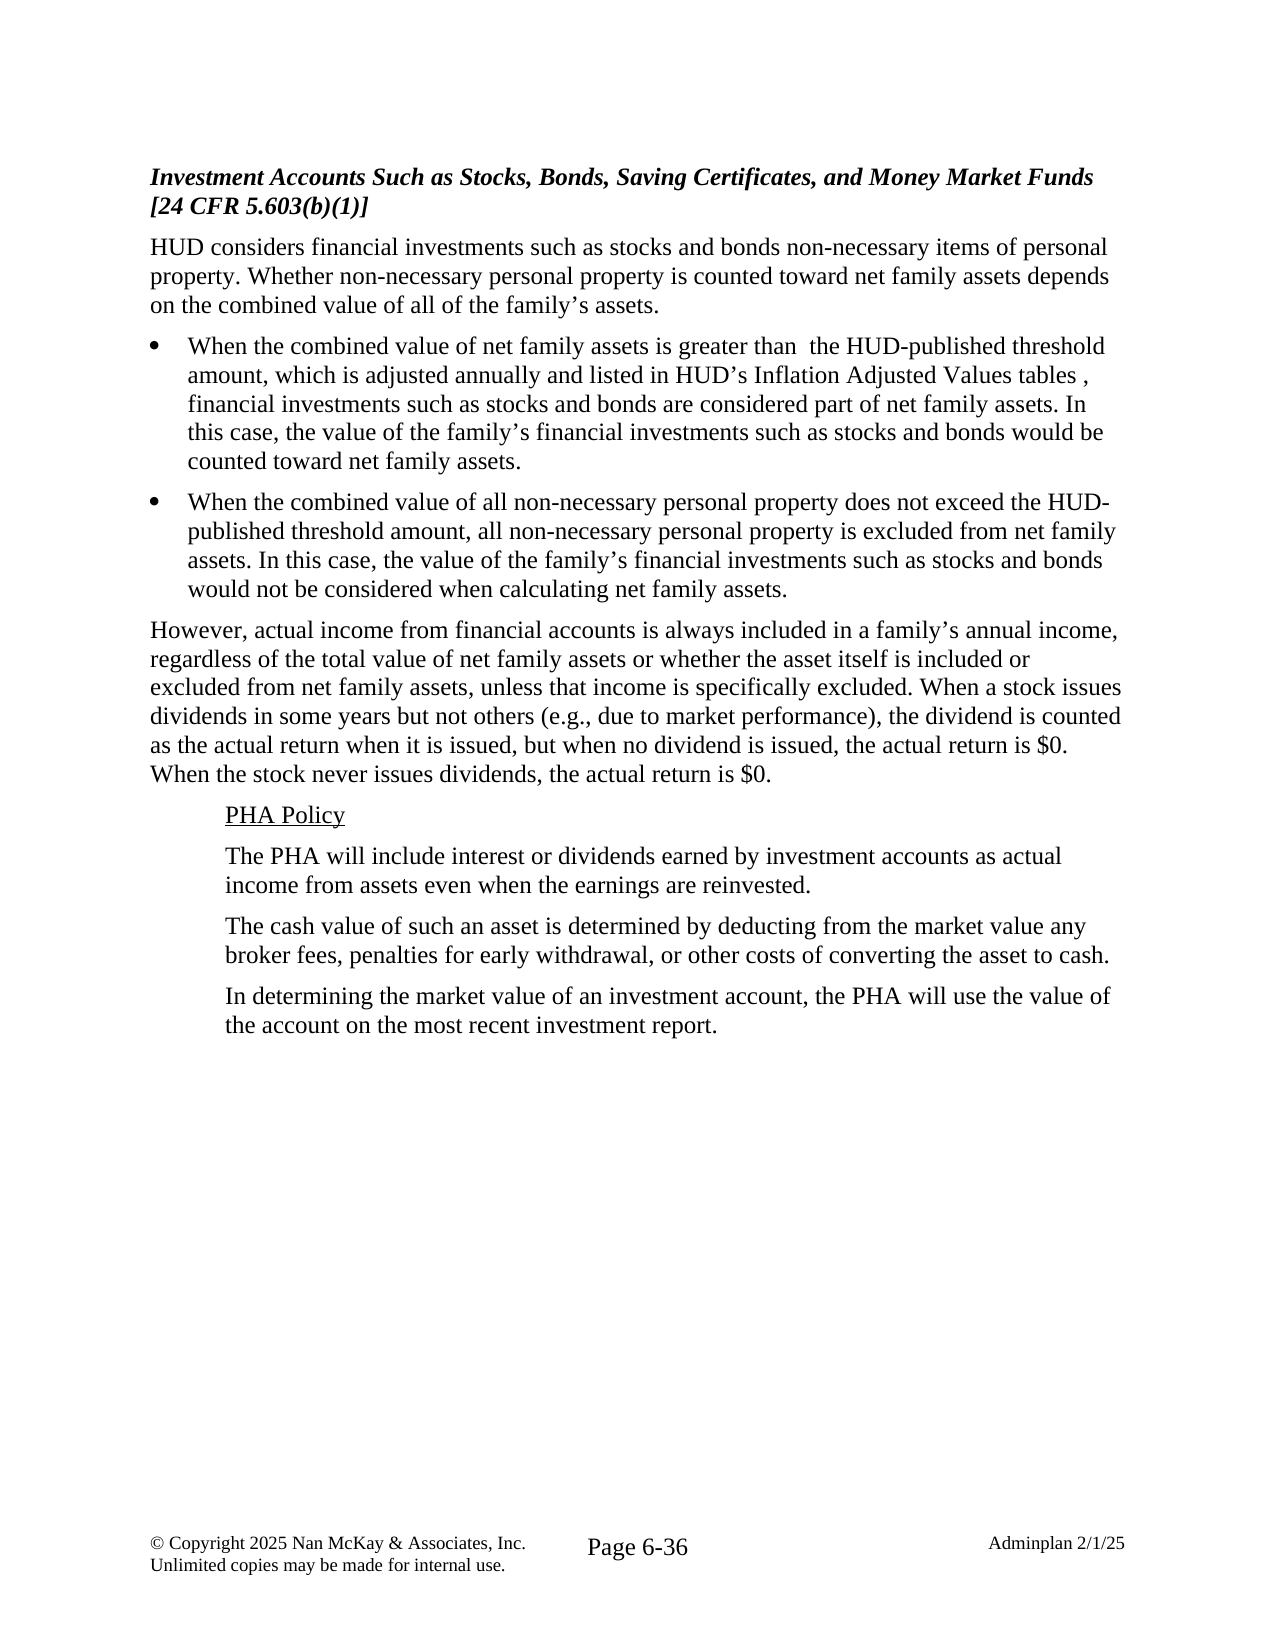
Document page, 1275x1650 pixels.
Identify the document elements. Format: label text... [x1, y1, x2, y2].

text HUD considers financial investments such as stocks and bonds non-necessary items of personal property. Whether non-necessary personal property is counted toward net family assets depends on the combined value of all of the family’s assets. [150, 232, 1125, 319]
text However, actual income from financial accounts is always included in a family’s annual income, regardless of the total value of net family assets or whether the asset itself is included or excluded from net family assets, unless that income is specifically excluded. When a stock issues dividends in some years but not others (e.g., due to market performance), the dividend is counted as the actual return when it is issued, but when no dividend is issued, the actual return is $0. When the stock never issues dividends, the actual return is $0. [150, 615, 1125, 787]
text The PHA will include interest or dividends earned by investment accounts as actual income from assets even when the earnings are reinvested. [225, 841, 1125, 899]
text Investment Accounts Such as Stocks, Bonds, Saving Certificates, and Money Market Funds [24 CFR 5.603(b)(1)] [150, 162, 1125, 220]
text PHA Policy [225, 800, 1125, 829]
text The cash value of such an asset is determined by deducting from the market value any broker fees, penalties for early withdrawal, or other costs of converting the asset to cash. [225, 911, 1125, 969]
text In determining the market value of an investment account, the PHA will use the value of the account on the most recent investment report. [225, 981, 1125, 1039]
list When the combined value of net family assets is greater than the HUD-published threshold amount, which is adjusted annually and listed in HUD’s Inflation Adjusted Values tables , financial investments such as stocks and bonds are considered part of net family assets. In this case, the value of the family’s financial investments such as stocks and bonds would be counted toward net family assets. [150, 331, 1125, 475]
list When the combined value of all non-necessary personal property does not exceed the HUD-published threshold amount, all non-necessary personal property is excluded from net family assets. In this case, the value of the family’s financial investments such as stocks and bonds would not be considered when calculating net family assets. [150, 487, 1125, 602]
